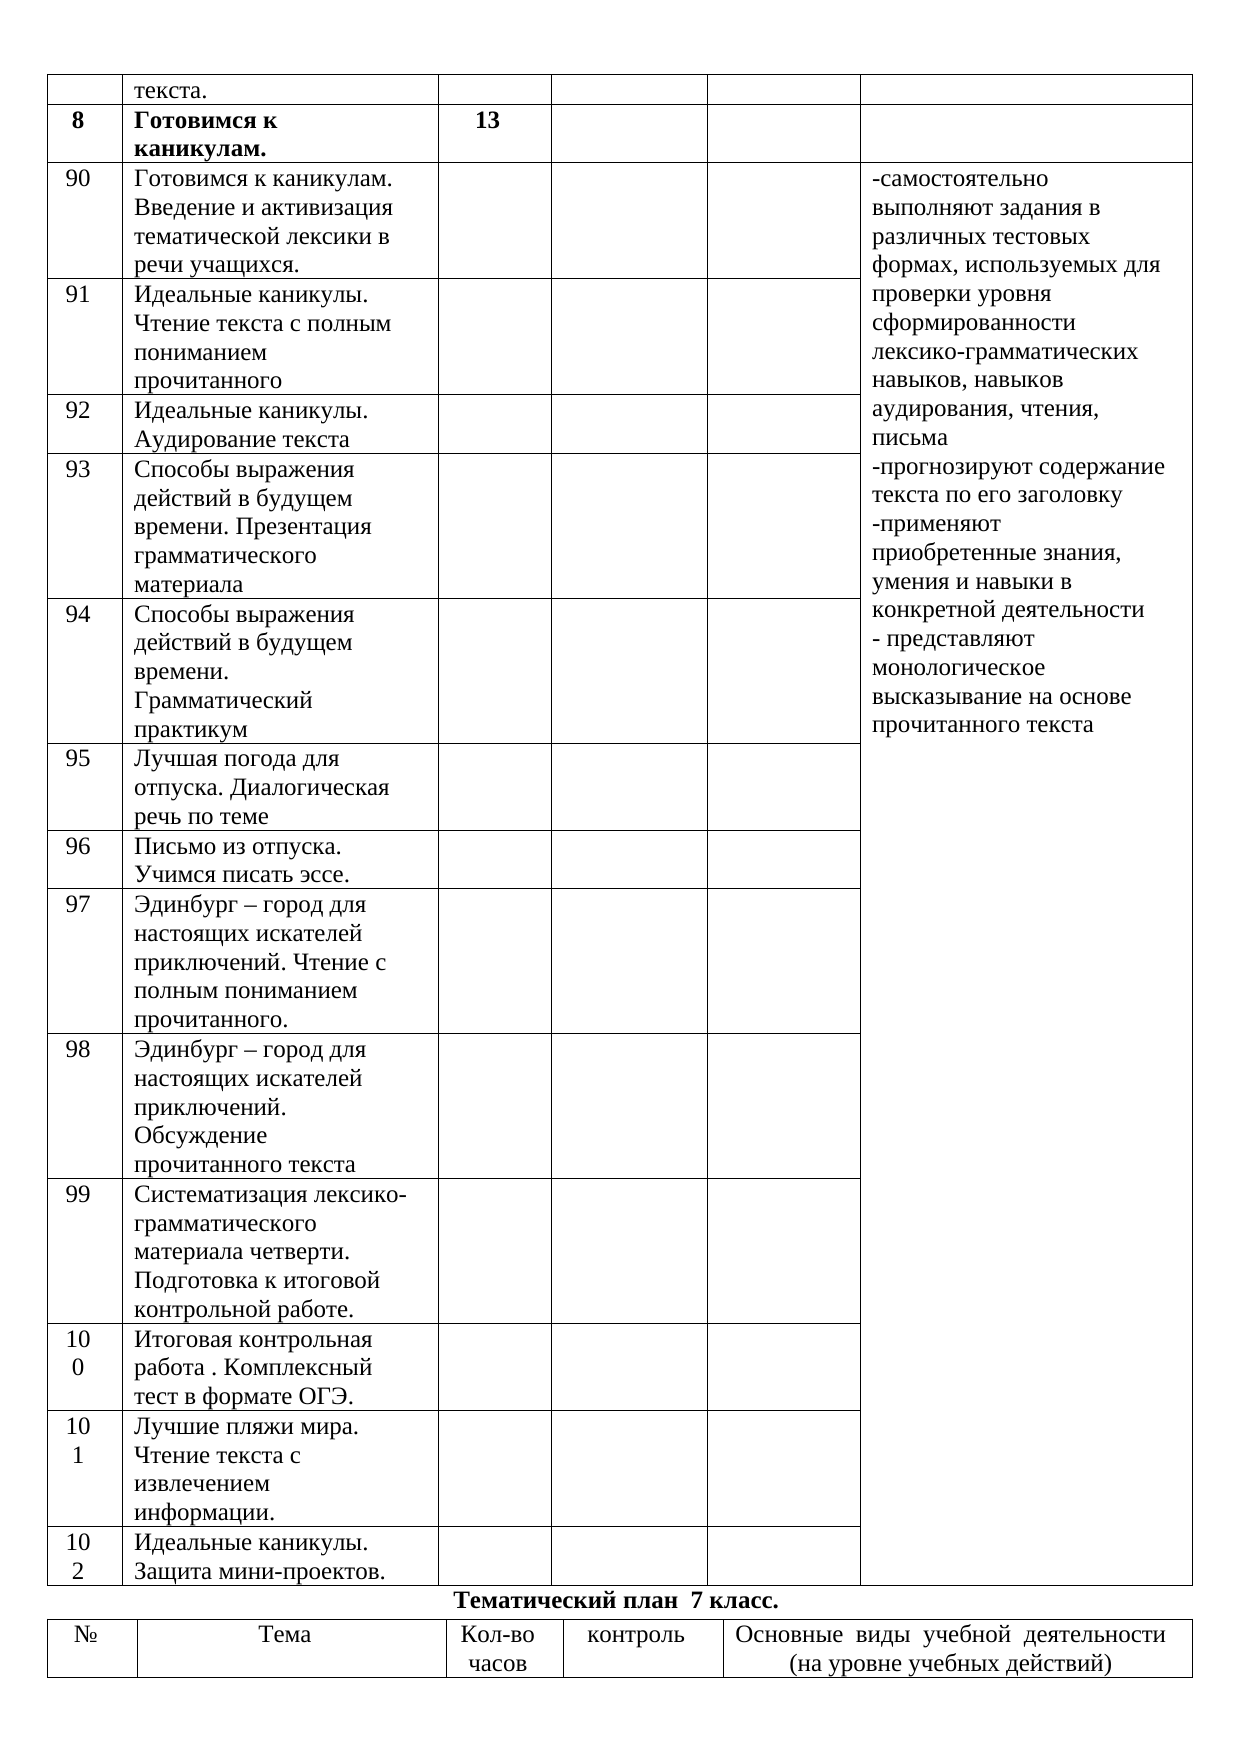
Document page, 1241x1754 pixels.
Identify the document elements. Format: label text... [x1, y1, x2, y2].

table_cell Систематизация лексико-грамматического материала четверти. Подготовка к итоговой контрольной работе. [123, 1179, 438, 1323]
table_cell [708, 1527, 860, 1584]
table_cell [552, 105, 707, 162]
table_cell [552, 1179, 707, 1323]
table_cell Готовимся к каникулам. [123, 105, 438, 162]
table_cell [552, 1034, 707, 1178]
table_cell [708, 1324, 860, 1410]
table_cell Письмо из отпуска. Учимся писать эссе. [123, 831, 438, 888]
table_cell [708, 395, 860, 453]
table_cell Идеальные каникулы. Чтение текста с полным пониманием прочитанного [123, 279, 438, 394]
table_cell [439, 831, 551, 888]
table_cell [439, 1179, 551, 1323]
table_cell [552, 454, 707, 598]
table_cell [552, 831, 707, 888]
table_cell Идеальные каникулы. Аудирование текста [123, 395, 438, 453]
table_cell Способы выражения действий в будущем времени. Грамматический практикум [123, 599, 438, 742]
table_cell 8 [48, 105, 122, 162]
table_cell [439, 599, 551, 742]
table_cell [552, 75, 707, 104]
table_cell 98 [48, 1034, 122, 1178]
table_cell [439, 163, 551, 278]
table_cell 1 [439, 75, 551, 104]
table_cell 97 [48, 889, 122, 1033]
table_cell 89 [48, 75, 122, 104]
table_cell 99 [48, 1179, 122, 1323]
table_cell -самостоятельно выполняют задания в различных тестовых формах, используемых для проверки уровня сформированности лексико-грамматических навыков, навыков аудирования, чтения, письма -прогнозируют содержание текста по его заголовку -применяют приобретенные знания, умения и навыки в конкретной деятельности - представляют монологическое высказывание на основе прочитанного текста [861, 163, 1192, 1584]
table_header Основные виды учебной деятельности (на уровне учебных действий) [724, 1620, 1192, 1677]
table_cell [439, 889, 551, 1033]
table_cell Идеальные каникулы. Защита мини-проектов. [123, 1527, 438, 1584]
table_cell [552, 395, 707, 453]
table_cell [552, 889, 707, 1033]
table_cell [439, 744, 551, 830]
table_cell Готовимся к каникулам. Введение и активизация тематической лексики в речи учащихся. [123, 163, 438, 278]
table_cell 92 [48, 395, 122, 453]
table_cell 95 [48, 744, 122, 830]
table_cell [708, 75, 860, 104]
table_cell [552, 279, 707, 394]
table_cell Способы выражения действий в будущем времени. Презентация грамматического материала [123, 454, 438, 598]
table_cell [708, 1179, 860, 1323]
table_cell 13 [439, 105, 551, 162]
table_cell Итоговая контрольная работа . Комплексный тест в формате ОГЭ. [123, 1324, 438, 1410]
table_cell [552, 1324, 707, 1410]
table_cell [861, 105, 1192, 162]
text Тематический план 7 класс. [59, 1586, 1166, 1614]
table_cell 93 [48, 454, 122, 598]
table_cell Лучшая погода для отпуска. Диалогическая речь по теме [123, 744, 438, 830]
table_cell Эдинбург – город для настоящих искателей приключений. Обсуждение прочитанного текста [123, 1034, 438, 1178]
table_cell 100 [48, 1324, 122, 1410]
table_cell [552, 1411, 707, 1526]
table_cell [708, 454, 860, 598]
table_cell [708, 163, 860, 278]
table_cell [439, 279, 551, 394]
table_cell Эдинбург – город для настоящих искателей приключений. Чтение с полным пониманием прочитанного. [123, 889, 438, 1033]
table_cell [708, 1411, 860, 1526]
table_cell [439, 1324, 551, 1410]
table_cell Лучшие пляжи мира. Чтение текста с извлечением информации. [123, 1411, 438, 1526]
table_cell [552, 1527, 707, 1584]
table_cell [439, 1034, 551, 1178]
table_cell [552, 599, 707, 742]
table_cell [708, 889, 860, 1033]
table_cell [439, 1411, 551, 1526]
table_header № [48, 1620, 137, 1677]
table_cell 102 [48, 1527, 122, 1584]
table_cell [708, 279, 860, 394]
table_cell [708, 1034, 860, 1178]
table_header Кол-во часов [447, 1620, 563, 1677]
table_cell [708, 599, 860, 742]
table_cell [552, 163, 707, 278]
table_cell [708, 831, 860, 888]
table_cell [439, 1527, 551, 1584]
table_cell [552, 744, 707, 830]
table_cell [708, 105, 860, 162]
table_cell [439, 454, 551, 598]
table_cell 101 [48, 1411, 122, 1526]
table_cell 96 [48, 831, 122, 888]
table_header Тема [138, 1620, 446, 1677]
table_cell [123, 75, 438, 104]
table_cell 94 [48, 599, 122, 742]
table_cell 91 [48, 279, 122, 394]
table_cell 90 [48, 163, 122, 278]
table_header контроль [564, 1620, 723, 1677]
table_cell [708, 744, 860, 830]
table_cell [439, 395, 551, 453]
